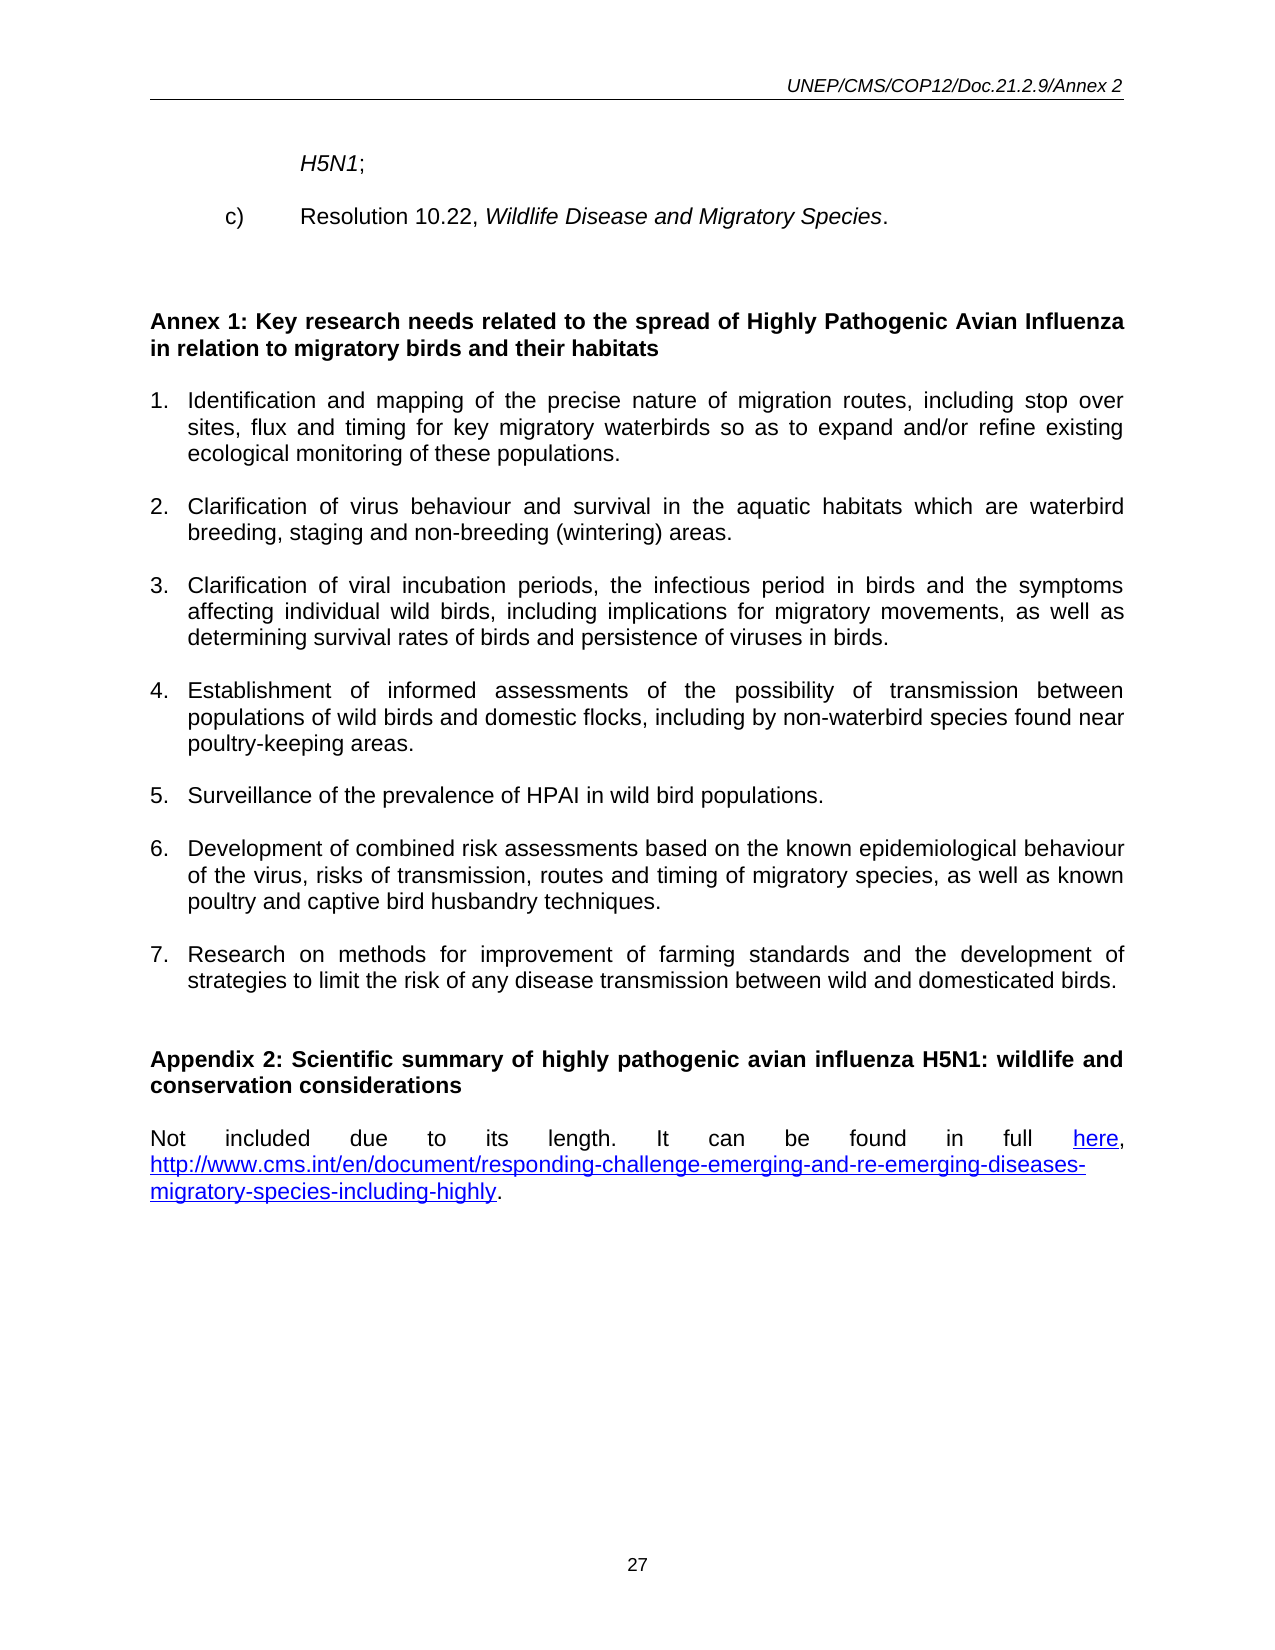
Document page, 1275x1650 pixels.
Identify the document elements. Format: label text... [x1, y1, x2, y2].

text 3. Clarification of viral incubation periods, the infectious period in birds and the symptoms affecting individual wild birds, including implications for migratory movements, as well as determining survival rates of birds and persistence of viruses in birds. [150, 572, 1125, 651]
text Not included due to its length. It can be found in full here, http://www.cms.int/en/document/responding-challenge-emerging-and-re-emerging-diseases-migratory-species-including-highly. [150, 1125, 1125, 1204]
text 2. Clarification of virus behaviour and survival in the aquatic habitats which are waterbird breeding, staging and non-breeding (wintering) areas. [150, 493, 1125, 545]
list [225, 150, 1125, 176]
text 6. Development of combined risk assessments based on the known epidemiological behaviour of the virus, risks of transmission, routes and timing of migratory species, as well as known poultry and captive bird husbandry techniques. [150, 835, 1125, 914]
text 7. Research on methods for improvement of farming standards and the development of strategies to limit the risk of any disease transmission between wild and domesticated birds. [150, 941, 1125, 993]
text Annex 1: Key research needs related to the spread of Highly Pathogenic Avian Influenza in relation to migratory birds and their habitats [150, 308, 1125, 361]
text Appendix 2: Scientific summary of highly pathogenic avian influenza H5N1: wildlife and conservation considerations [150, 1046, 1125, 1099]
text 4. Establishment of informed assessments of the possibility of transmission between populations of wild birds and domestic flocks, including by non-waterbird species found near poultry-keeping areas. [150, 677, 1125, 756]
text 5. Surveillance of the prevalence of HPAI in wild bird populations. [150, 782, 1125, 809]
text 1. Identification and mapping of the precise nature of migration routes, including stop over sites, flux and timing for key migratory waterbirds so as to expand and/or refine existing ecological monitoring of these populations. [150, 387, 1125, 466]
list Resolution 10.22, Wildlife Disease and Migratory Species. [225, 203, 1125, 229]
